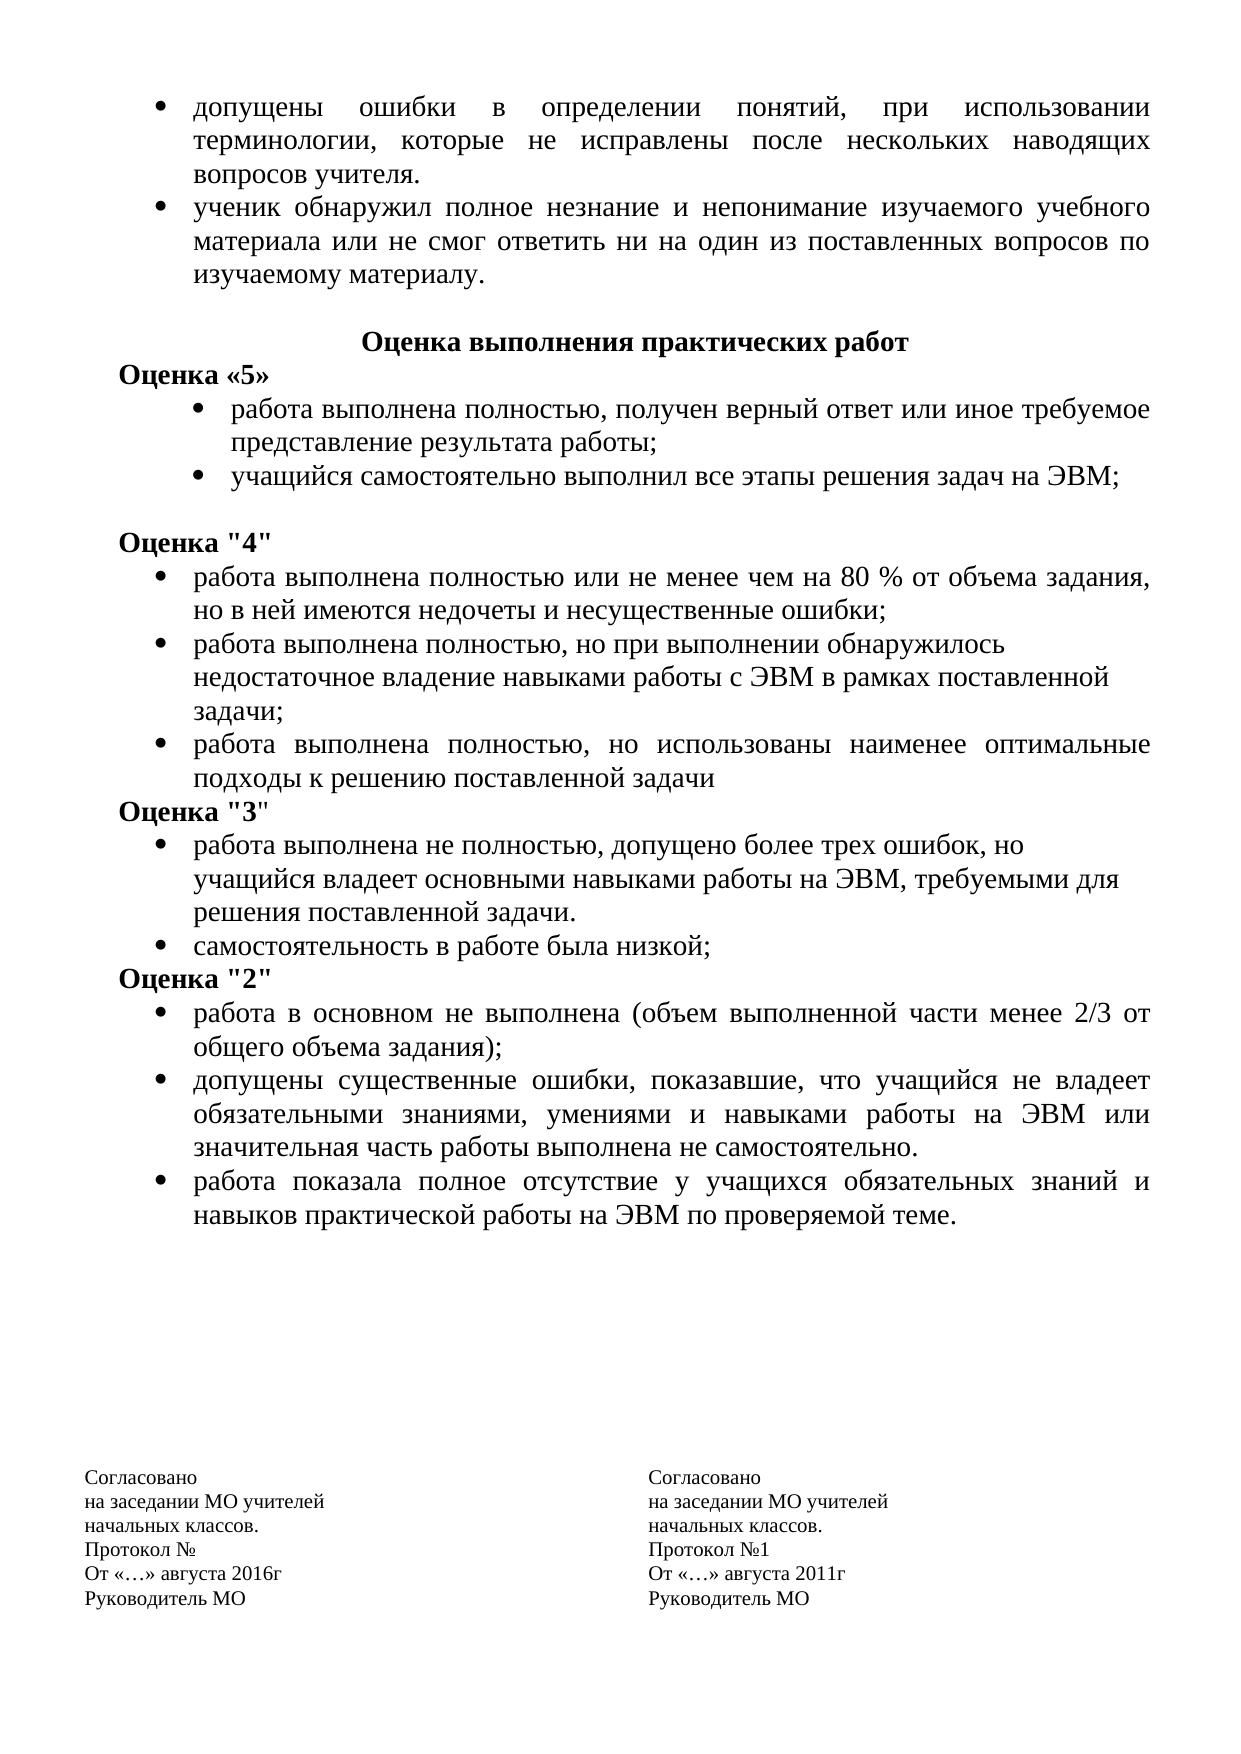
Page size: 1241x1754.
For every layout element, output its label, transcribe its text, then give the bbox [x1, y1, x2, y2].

text Оценка «5» [118, 357, 1152, 391]
list самостоятельность в работе была низкой; [156, 928, 1152, 962]
list работа выполнена полностью или не менее чем на 80 % от объема задания, но в ней имеются недочеты и несущественные ошибки; [156, 559, 1152, 626]
list допущены ошибки в определении понятий, при использовании терминологии, которые не исправлены после нескольких наводящих вопросов учителя. [156, 89, 1152, 189]
text Оценка "2" [118, 962, 1152, 995]
list учащийся самостоятельно выполнил все этапы решения задач на ЭВМ; [193, 458, 1152, 492]
list работа выполнена полностью, получен верный ответ или иное требуемое представление результата работы; [193, 391, 1152, 458]
list работа выполнена не полностью, допущено более трех ошибок, но учащийся владеет основными навыками работы на ЭВМ, требуемыми для решения поставленной задачи. [156, 827, 1152, 928]
table_header [626, 1465, 1189, 1623]
list работа выполнена полностью, но при выполнении обнаружилось недостаточное владение навыками работы с ЭВМ в рамках поставленной задачи; [156, 626, 1152, 727]
text Оценка "4" [118, 525, 1152, 559]
list допущены существенные ошибки, показавшие, что учащийся не владеет обязательными знаниями, умениями и навыками работы на ЭВМ или значительная часть работы выполнена не самостоятельно. [156, 1062, 1152, 1163]
list работа выполнена полностью, но использованы наименее оптимальные подходы к решению поставленной задачи [156, 727, 1152, 794]
text Оценка выполнения практических работ [118, 324, 1152, 357]
list работа в основном не выполнена (объем выполненной части менее 2/3 от общего объема задания); [156, 995, 1152, 1062]
list работа показала полное отсутствие у учащихся обязательных знаний и навыков практической работы на ЭВМ по проверяемой теме. [156, 1163, 1152, 1230]
table_header [62, 1465, 626, 1623]
list ученик обнаружил полное незнание и непонимание изучаемого учебного материала или не смог ответить ни на один из поставленных вопросов по изучаемому материалу. [156, 189, 1152, 290]
text Оценка "3" [118, 794, 1152, 827]
